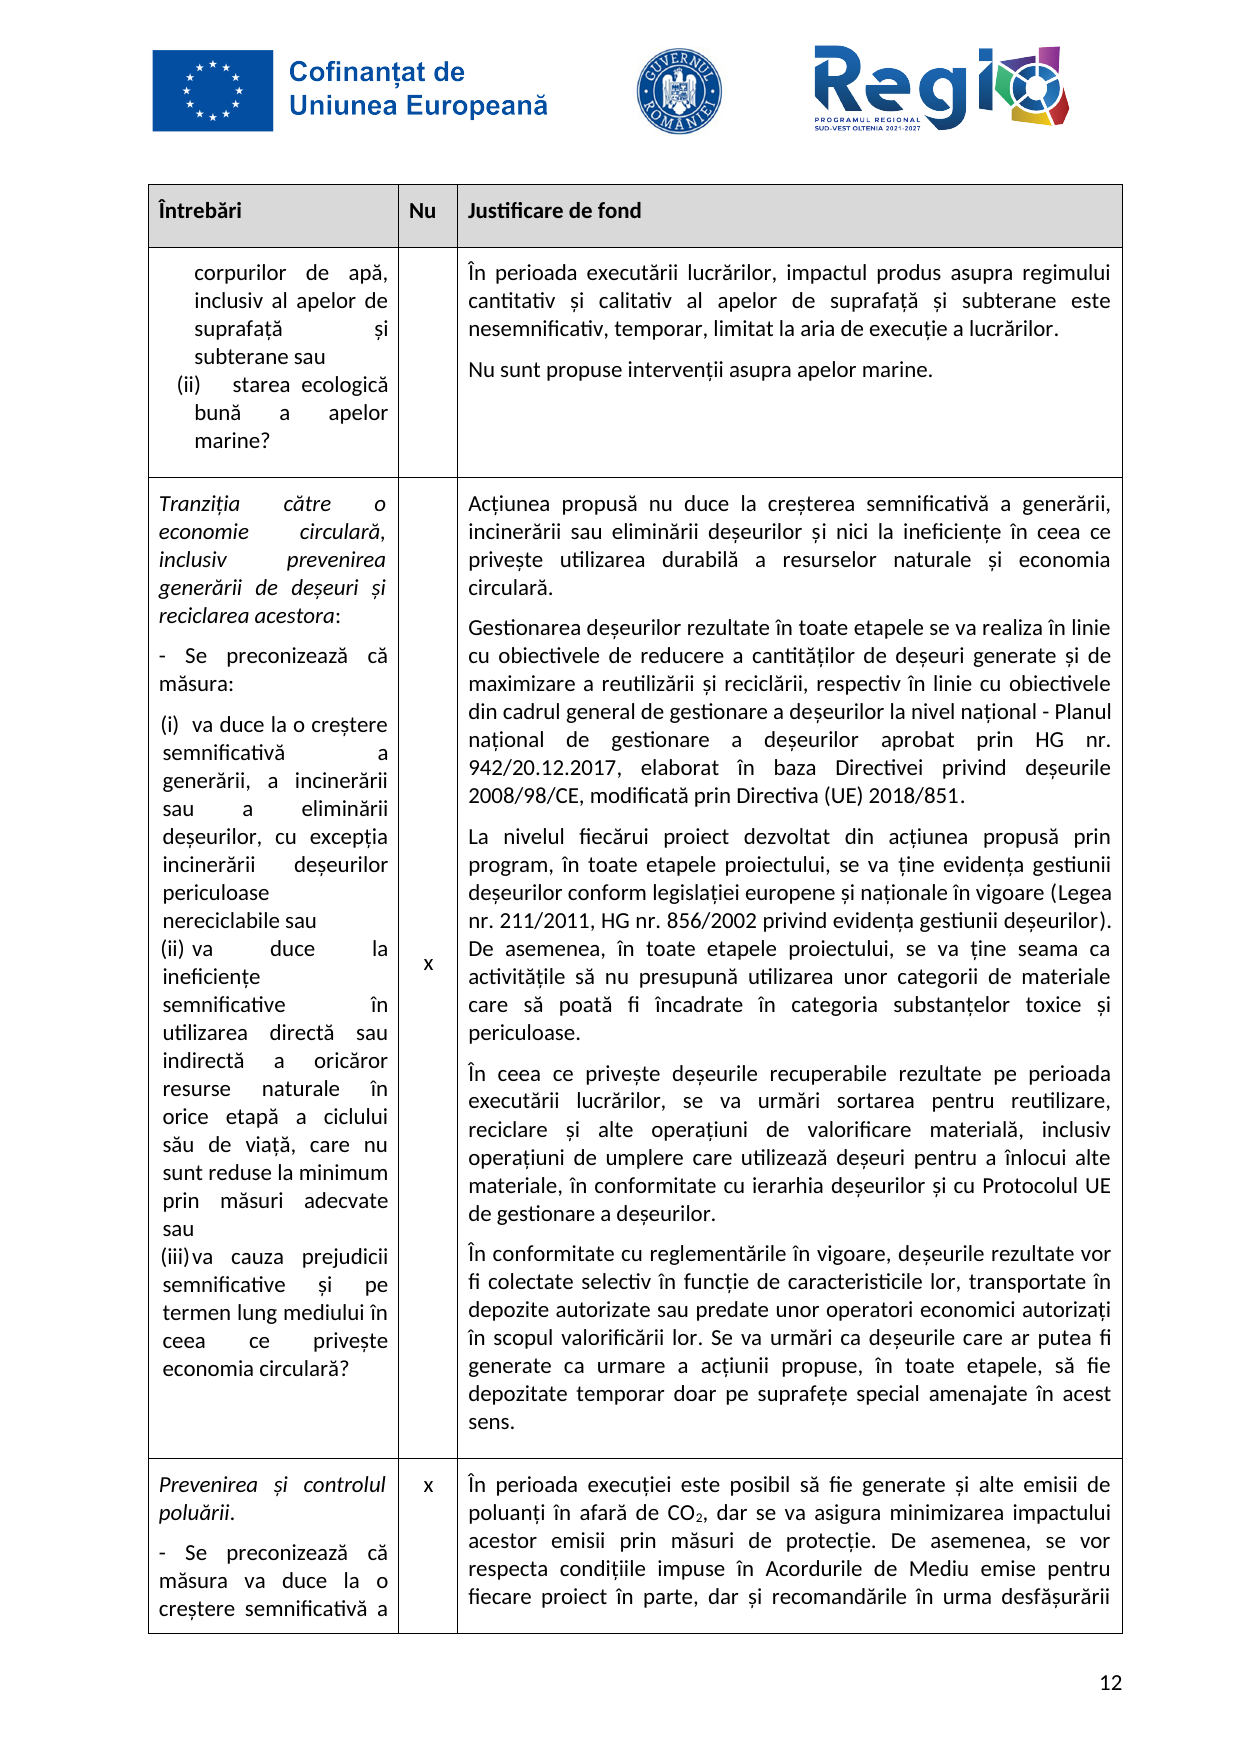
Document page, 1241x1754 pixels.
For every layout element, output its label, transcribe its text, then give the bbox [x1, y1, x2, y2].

picture [812, 44, 1071, 133]
table_header Nu [399, 185, 457, 247]
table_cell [458, 248, 1122, 477]
table_cell x [399, 1459, 457, 1633]
table_cell x [399, 248, 457, 477]
picture [147, 45, 550, 135]
table_cell x [399, 478, 457, 1458]
picture [633, 46, 728, 136]
table_header Justificare de fond [458, 185, 1122, 247]
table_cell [149, 1459, 398, 1633]
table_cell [458, 1459, 1122, 1633]
table_header Întrebări [149, 185, 398, 247]
table_cell Tranziția către o economie circulară, inclusiv prevenirea generării de deșeuri și reciclarea acestora: - Se preconizează că măsura: va duce la o creștere semnificativă a generării, a incinerării sau a eliminării deșeurilor, cu excepția incinerării deșeurilor periculoase nereciclabile sau va duce la ineficiențe semnificative în utilizarea directă sau indirectă a oricăror resurse naturale în orice etapă a ciclului său de viață, care nu sunt reduse la minimum prin măsuri adecvate sau va cauza prejudicii semnificative și pe termen lung mediului în ceea ce privește economia circulară? [149, 478, 398, 1458]
table_cell Acțiunea propusă nu duce la creșterea semnificativă a generării, incinerării sau eliminării deșeurilor și nici la ineficiențe în ceea ce privește utilizarea durabilă a resurselor naturale și economia circulară. Gestionarea deşeurilor rezultate în toate etapele se va realiza în linie cu obiectivele de reducere a cantităţilor de deşeuri generate şi de maximizare a reutilizării şi reciclării, respectiv în linie cu obiectivele din cadrul general de gestionare a deşeurilor la nivel naţional - Planul naţional de gestionare a deşeurilor aprobat prin HG nr. 942/20.12.2017, elaborat în baza Directivei privind deșeurile 2008/98/CE, modificată prin Directiva (UE) 2018/851. La nivelul fiecărui proiect dezvoltat din acțiunea propusă prin program, în toate etapele proiectului, se va ţine evidenţa gestiunii deşeurilor conform legislației europene și naționale în vigoare (Legea nr. 211/2011, HG nr. 856/2002 privind evidența gestiunii deșeurilor). De asemenea, în toate etapele proiectului, se va ține seama ca activitățile să nu presupună utilizarea unor categorii de materiale care să poată fi încadrate în categoria substanțelor toxice și periculoase. În ceea ce priveşte deşeurile recuperabile rezultate pe perioada executării lucrărilor, se va urmări sortarea pentru reutilizare, reciclare și alte operațiuni de valorificare materială, inclusiv operațiuni de umplere care utilizează deșeuri pentru a înlocui alte materiale, în conformitate cu ierarhia deșeurilor și cu Protocolul UE de gestionare a deșeurilor. În conformitate cu reglementările în vigoare, deşeurile rezultate vor fi colectate selectiv în funcţie de caracteristicile lor, transportate în depozite autorizate sau predate unor operatori economici autorizați în scopul valorificării lor. Se va urmări ca deşeurile care ar putea fi generate ca urmare a acțiunii propuse, în toate etapele, să fie depozitate temporar doar pe suprafeţe special amenajate în acest sens. [458, 478, 1122, 1458]
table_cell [149, 248, 398, 477]
